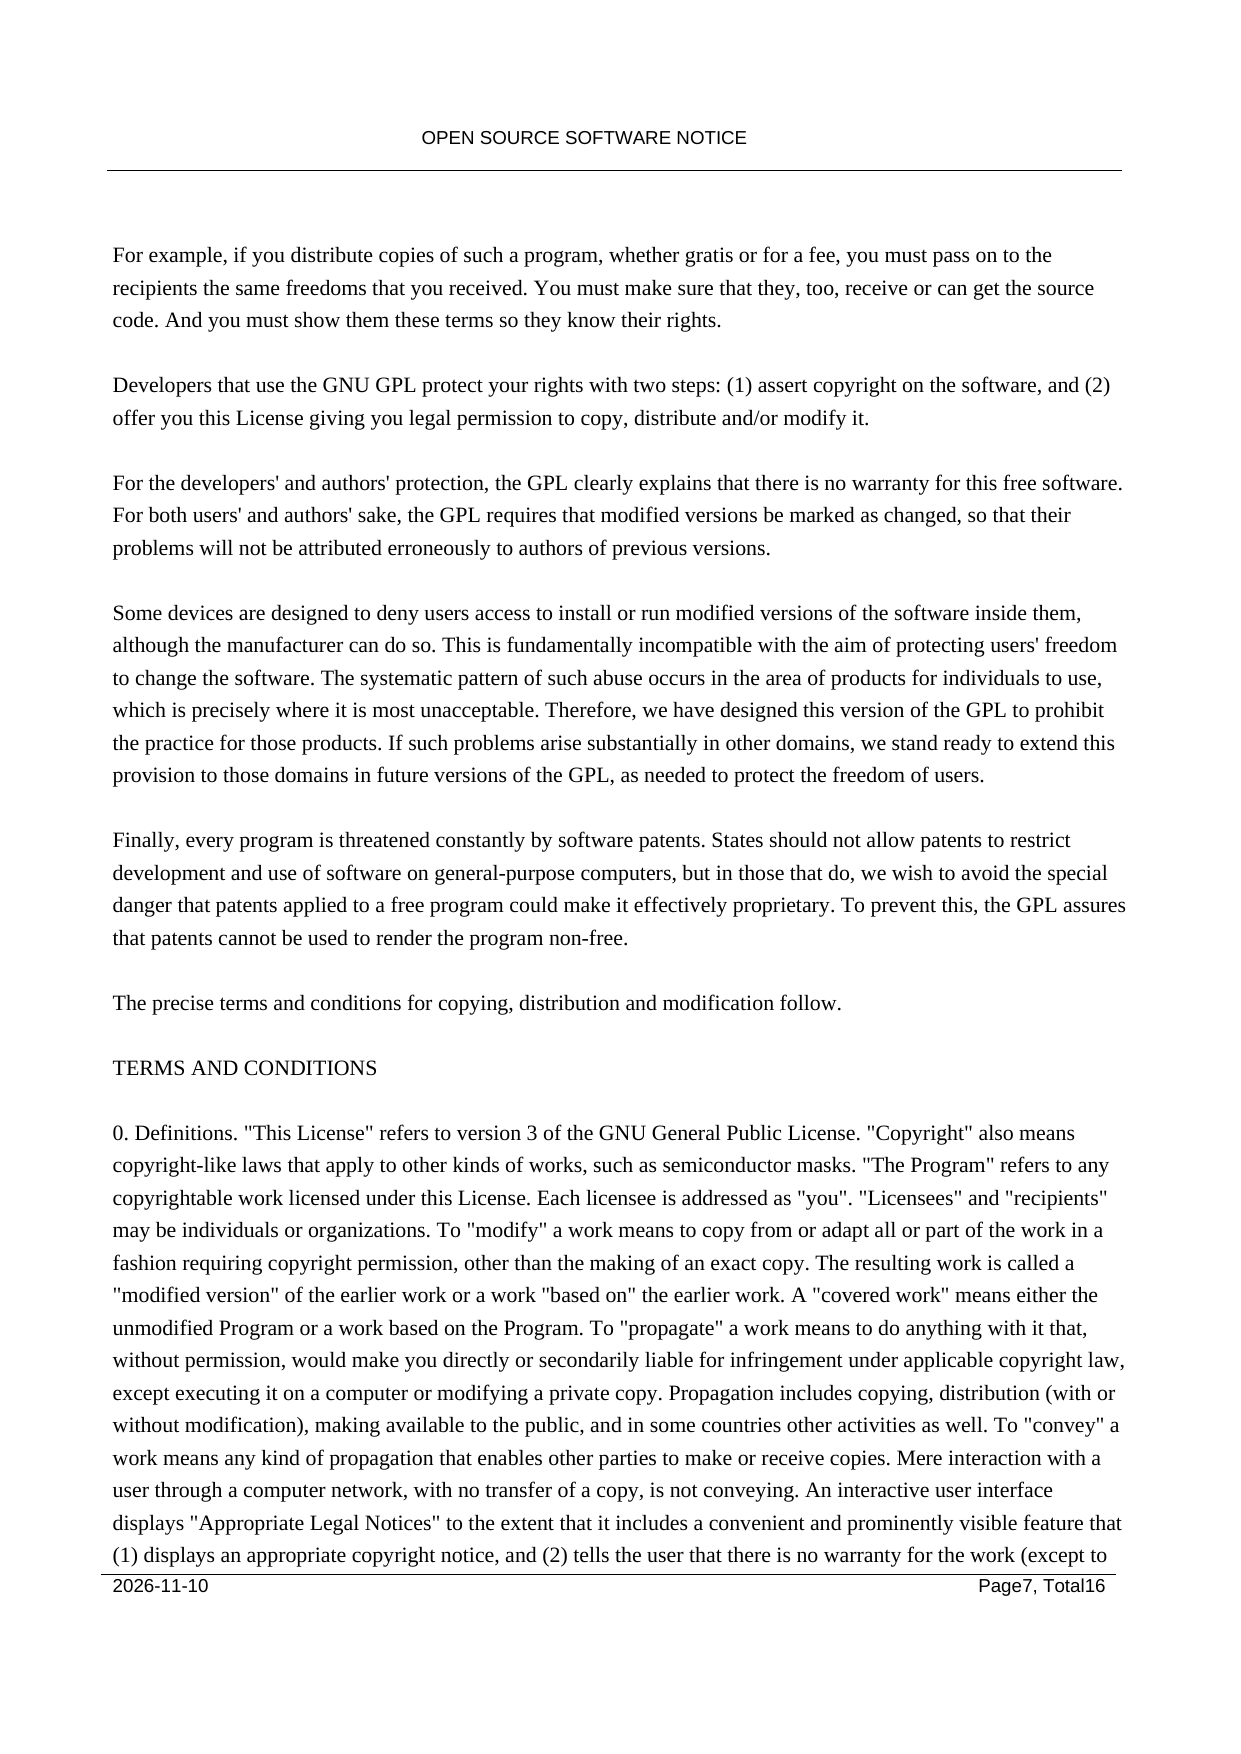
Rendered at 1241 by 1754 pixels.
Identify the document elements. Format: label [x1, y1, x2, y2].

text [112, 206, 1128, 1571]
